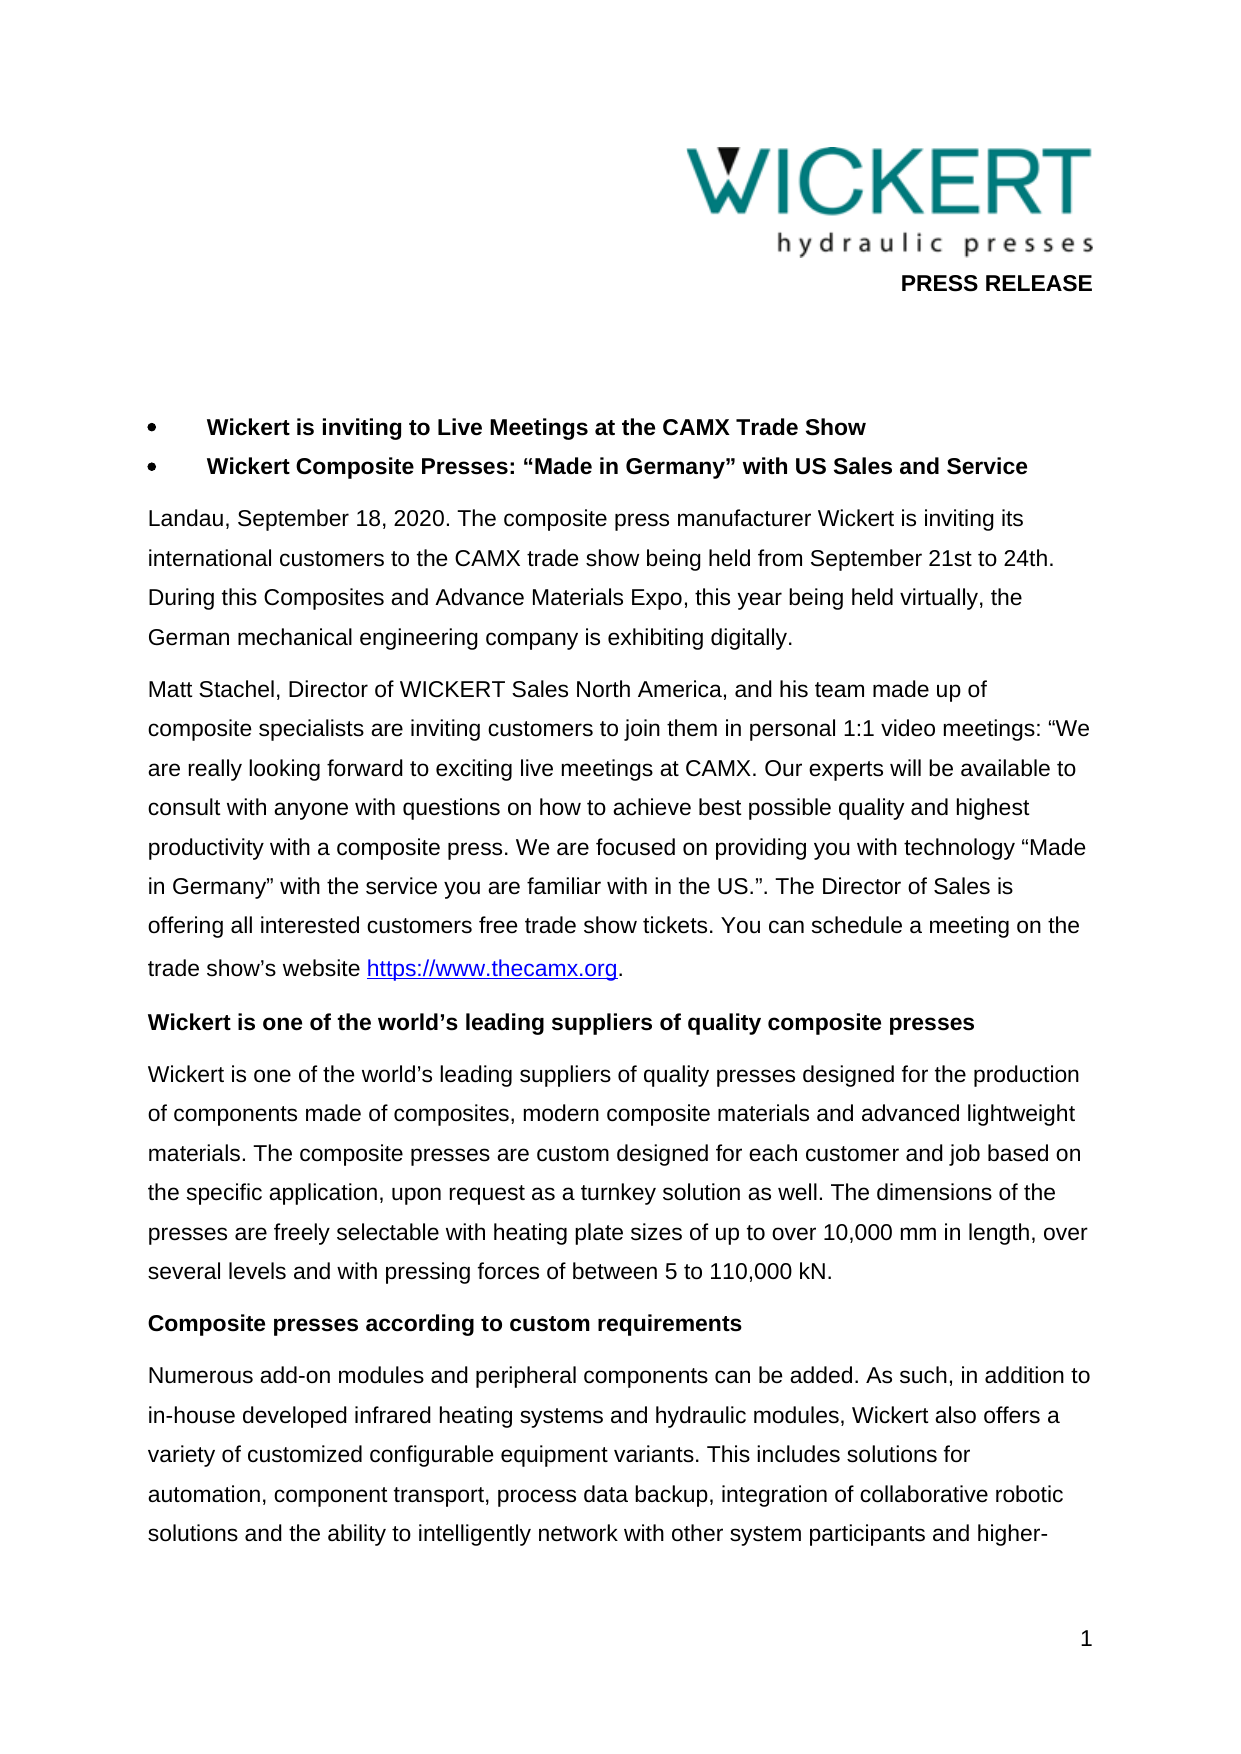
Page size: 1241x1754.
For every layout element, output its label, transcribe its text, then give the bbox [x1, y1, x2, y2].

picture [686, 147, 1093, 258]
text Landau, September 18, 2020. The composite press manufacturer Wickert is inviting its international customers to the CAMX trade show being held from September 21st to 24th. During this Composites and Advance Materials Expo, this year being held virtually, the German mechanical engineering company is exhibiting digitally. [148, 505, 1093, 650]
text PRESS RELEASE [148, 270, 1093, 297]
text Composite presses according to custom requirements [148, 1310, 1093, 1337]
text Matt Stachel, Director of WICKERT Sales North America, and his team made up of composite specialists are inviting customers to join them in personal 1:1 video meetings: “We are really looking forward to exciting live meetings at CAMX. Our experts will be available to consult with anyone with questions on how to achieve best possible quality and highest productivity with a composite press. We are focused on providing you with technology “Made in Germany” with the service you are familiar with in the US.”. The Director of Sales is offering all interested customers free trade show tickets. You can schedule a meeting on the trade show’s website https://www.thecamx.org. [148, 676, 1093, 982]
text Wickert is one of the world’s leading suppliers of quality composite presses [148, 1009, 1093, 1035]
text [148, 1362, 1093, 1546]
text Wickert is one of the world’s leading suppliers of quality presses designed for the production of components made of composites, modern composite materials and advanced lightweight materials. The composite presses are custom designed for each customer and job based on the specific application, upon request as a turnkey solution as well. The dimensions of the presses are freely selectable with heating plate sizes of up to over 10,000 mm in length, over several levels and with pressing forces of between 5 to 110,000 kN. [148, 1061, 1093, 1284]
list Wickert Composite Presses: “Made in Germany” with US Sales and Service [148, 453, 1093, 479]
list Wickert is inviting to Live Meetings at the CAMX Trade Show [148, 414, 1093, 440]
